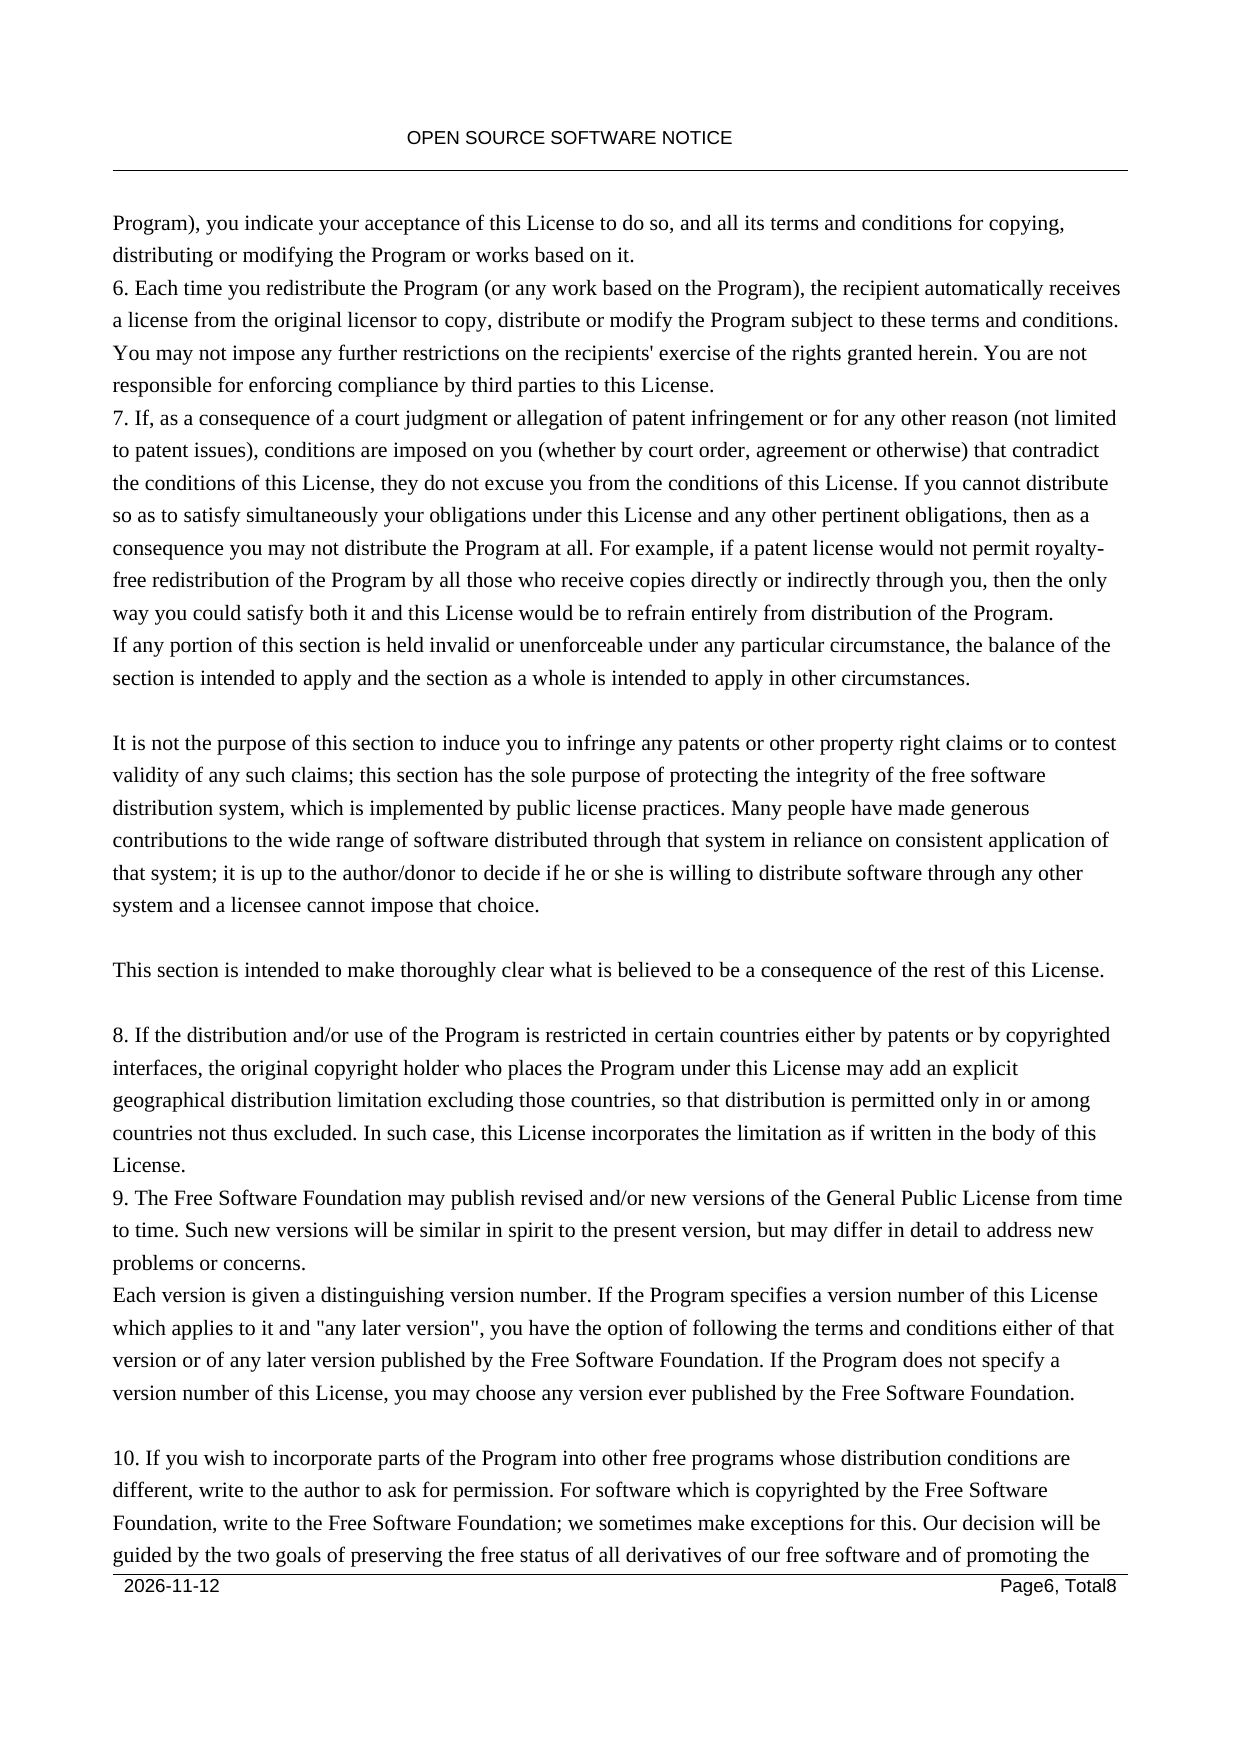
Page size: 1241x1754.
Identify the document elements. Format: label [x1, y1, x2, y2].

text [112, 206, 1128, 1571]
